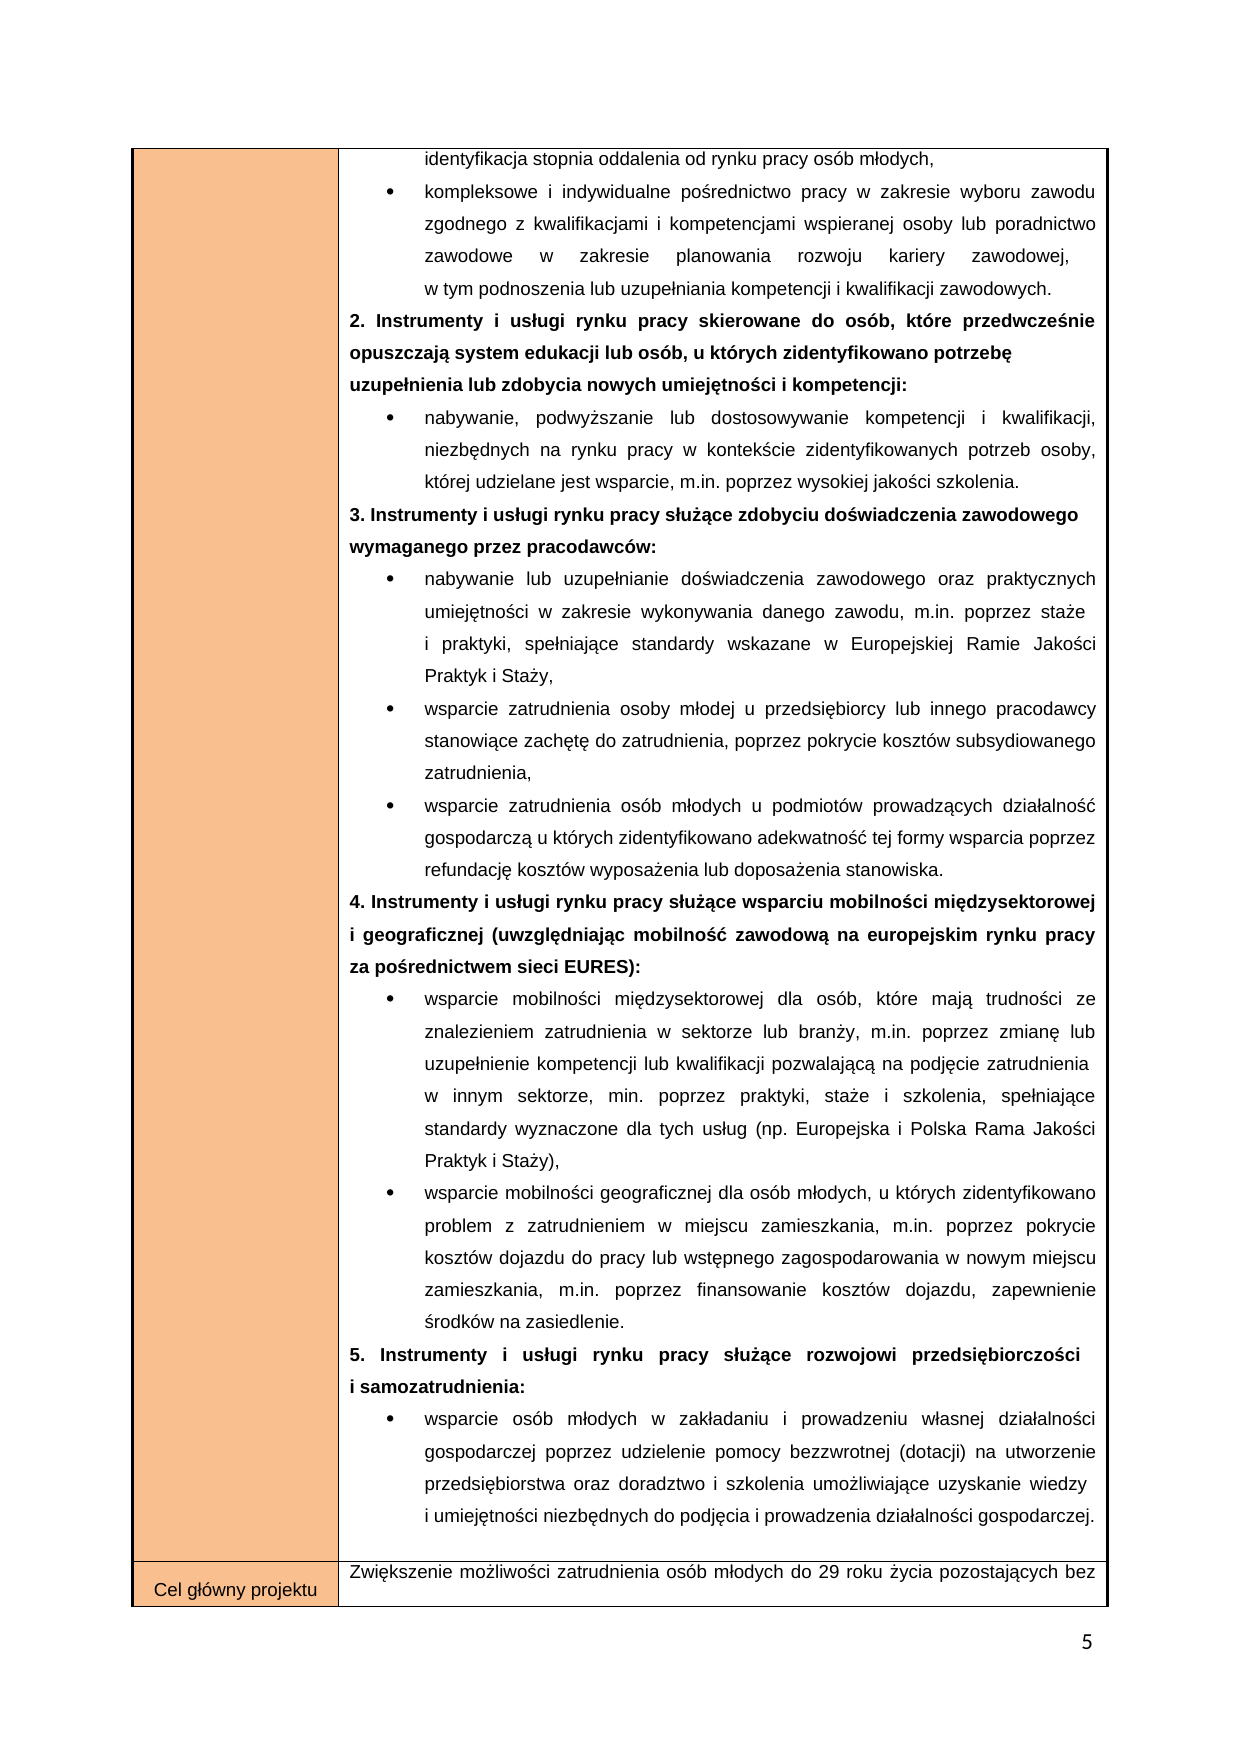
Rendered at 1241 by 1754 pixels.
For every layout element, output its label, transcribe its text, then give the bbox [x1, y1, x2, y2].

table_cell Cel główny projektu [134, 1562, 338, 1606]
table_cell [134, 149, 338, 1561]
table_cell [339, 1562, 1106, 1606]
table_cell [339, 149, 1106, 1561]
